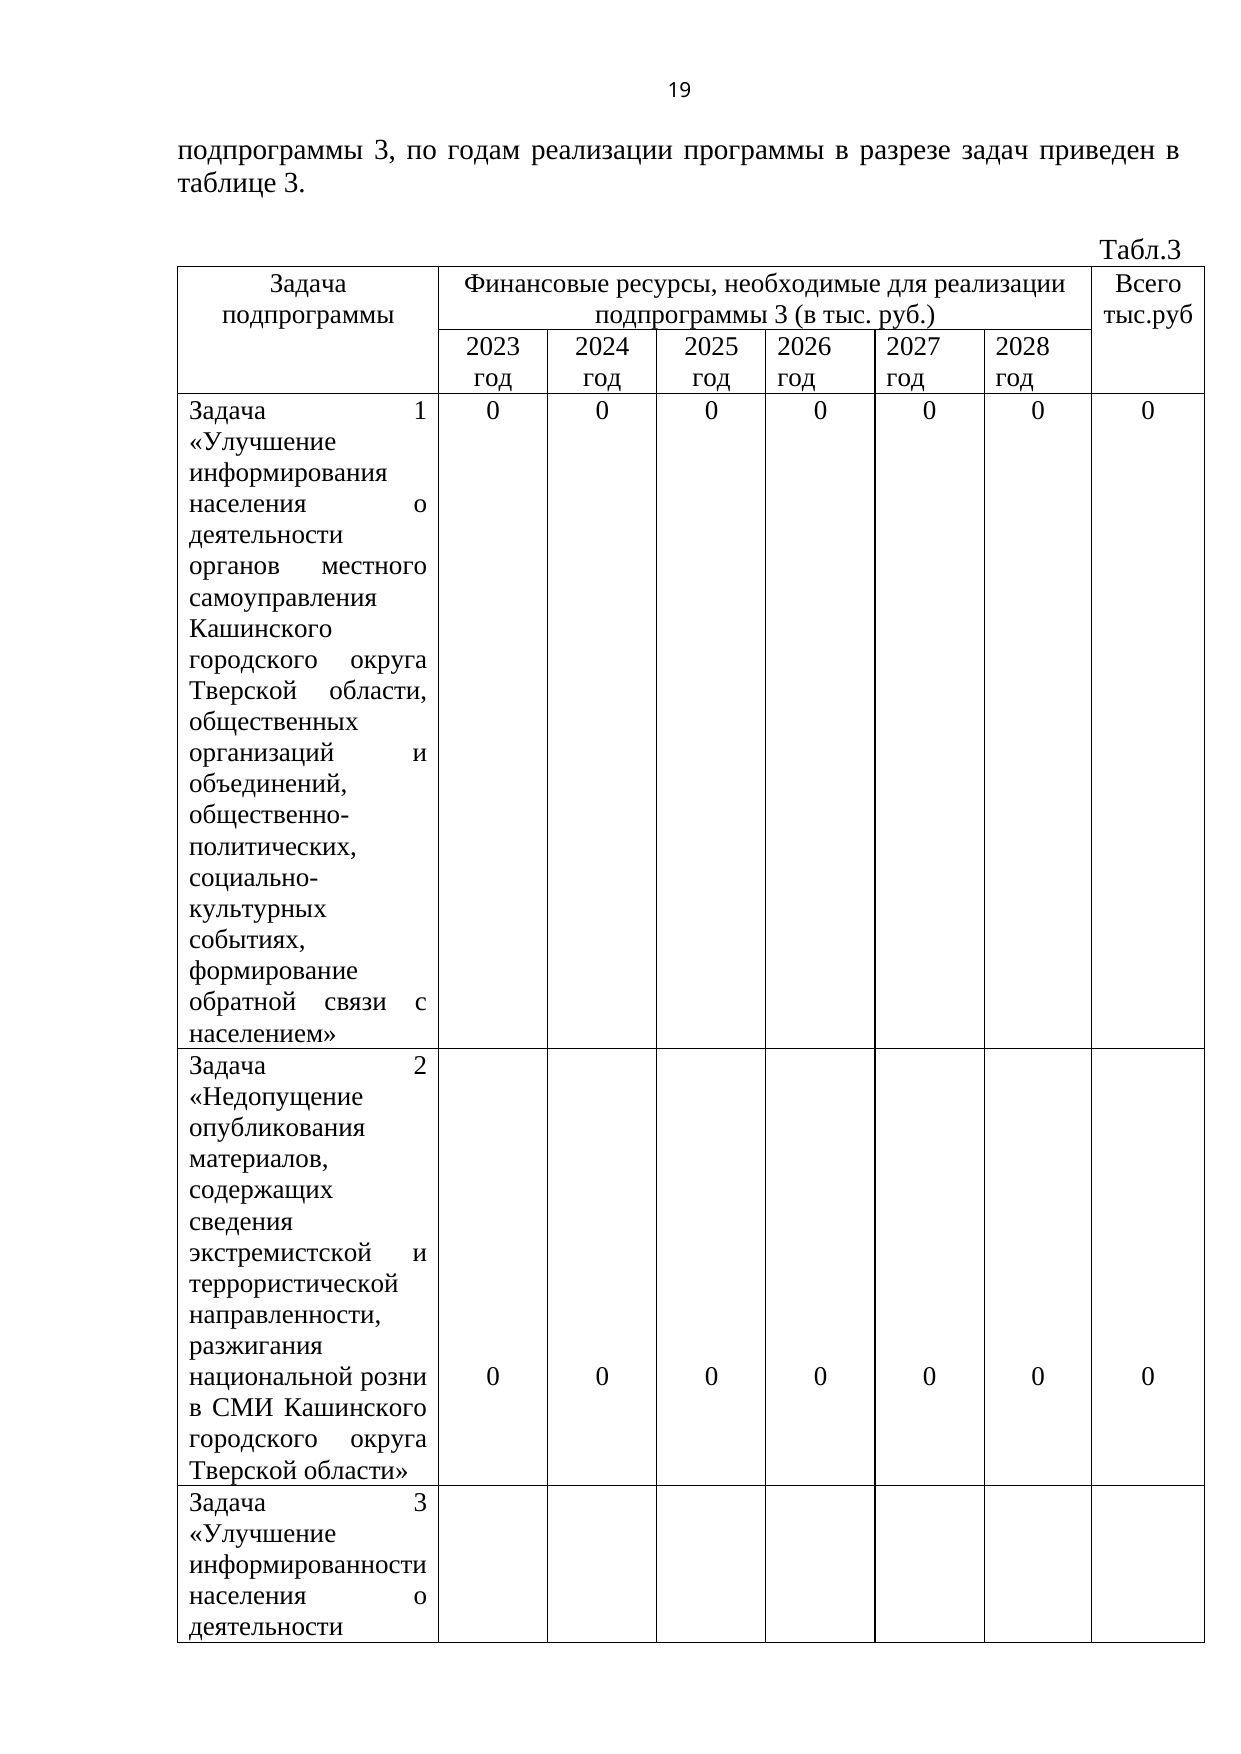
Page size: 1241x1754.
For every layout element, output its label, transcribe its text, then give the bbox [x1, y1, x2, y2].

table_cell 0 [657, 394, 765, 1048]
table_cell 2024 год [548, 330, 656, 393]
table_cell 0 [985, 1486, 1091, 1642]
table_cell 0 [876, 394, 984, 1048]
table_cell 2028 год [985, 330, 1091, 393]
table_cell Задача 2 «Недопущение опубликования материалов, содержащих сведения экстремистской и террористической направленности, разжигания национальной розни в СМИ Кашинского городского округа Тверской области» [178, 1049, 438, 1485]
table_cell 2025 год [657, 330, 765, 393]
table_cell 0 [657, 1049, 765, 1485]
table_cell 0 [985, 394, 1091, 1048]
table_cell 0 [548, 394, 656, 1048]
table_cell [178, 1486, 438, 1642]
table_cell 0 [876, 1049, 984, 1485]
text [177, 132, 1181, 199]
table_cell 0 [439, 1486, 547, 1642]
table_cell 0 [876, 1486, 984, 1642]
table_cell 0 [439, 394, 547, 1048]
table_cell 0 [1092, 1049, 1204, 1485]
table_cell 0 [766, 1049, 874, 1485]
table_cell 0 [439, 1049, 547, 1485]
table_cell 0 [548, 1049, 656, 1485]
table_cell 0 [766, 1486, 874, 1642]
table_header Всего тыс.руб [1092, 267, 1204, 393]
table_cell 2027 год [876, 330, 984, 393]
table_cell 0 [1092, 1486, 1204, 1642]
table_cell 2023 год [439, 330, 547, 393]
text Табл.3 [177, 232, 1181, 266]
table_header Задача подпрограммы [178, 267, 438, 393]
table_cell 0 [1092, 394, 1204, 1048]
table_header Финансовые ресурсы, необходимые для реализации подпрограммы 3 (в тыс. руб.) [439, 267, 1091, 329]
table_cell 2026 год [766, 330, 874, 393]
table_cell 0 [657, 1486, 765, 1642]
table_cell 0 [985, 1049, 1091, 1485]
table_cell Задача 1 «Улучшение информирования населения о деятельности органов местного самоуправления Кашинского городского округа Тверской области, общественных организаций и объединений, общественно-политических, социально-культурных событиях, формирование обратной связи с населением» [178, 394, 438, 1048]
table_cell 0 [548, 1486, 656, 1642]
table_cell 0 [766, 394, 874, 1048]
